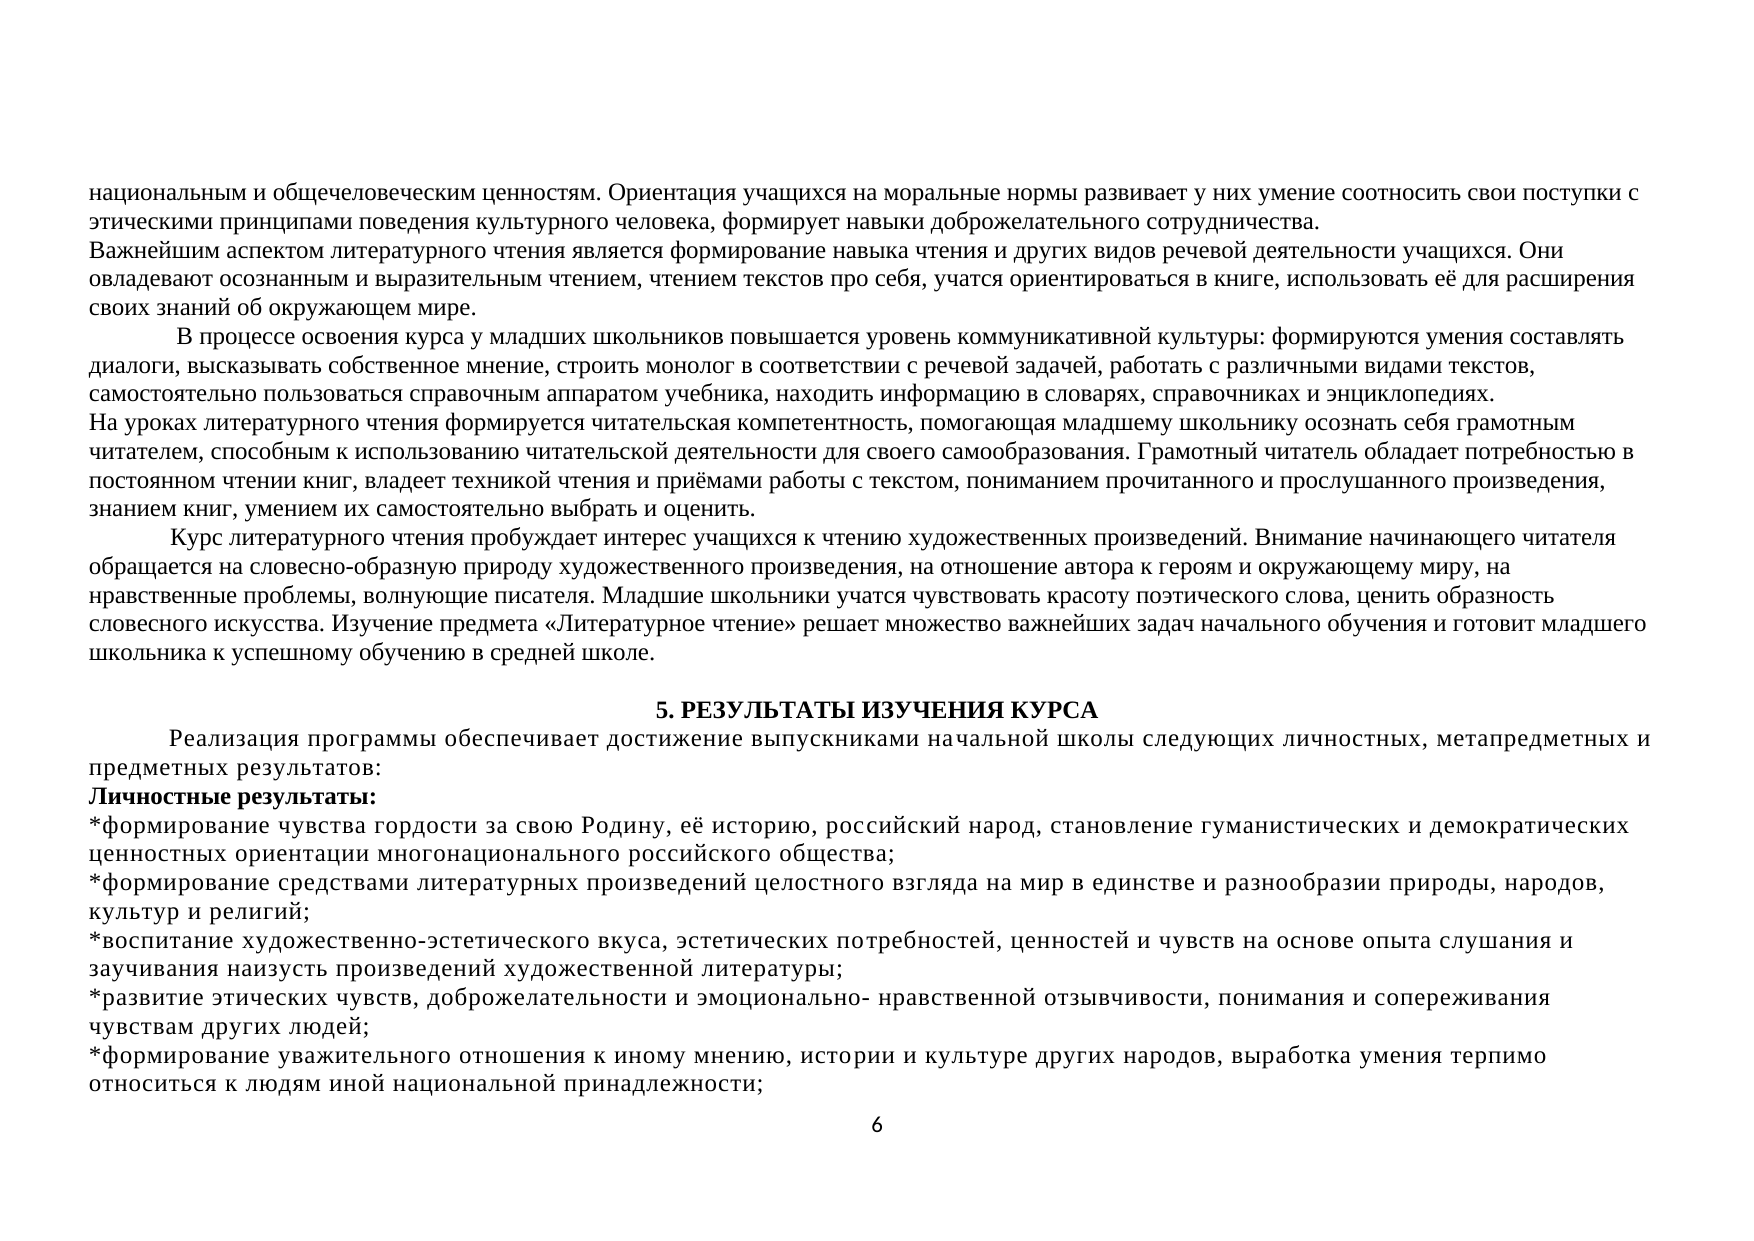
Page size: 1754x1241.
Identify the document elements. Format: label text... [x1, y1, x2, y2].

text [89, 177, 1665, 235]
text *формирование средствами литературных произведений целостного взгляда на мир в единстве и разнообразии природы, народов, культур и религий; [310, 867, 1665, 925]
text *воспитание художественно-эстетического вкуса, эстетических потребностей, ценностей и чувств на основе опыта слушания и заучивания наизусть произведений художественной литературы; [89, 925, 1665, 982]
text В процессе освоения курса у младших школьников повышается уровень коммуникативной культуры: формируются умения составлять диалоги, высказывать собственное мнение, строить монолог в соответствии с речевой задачей, работать с различными видами текстов, самостоятельно пользоваться справочным аппаратом учебника, находить информацию в словарях, справочниках и энциклопедиях. [89, 321, 1665, 407]
text 5. РЕЗУЛЬТАТЫ ИЗУЧЕНИЯ КУРСА [89, 695, 1665, 723]
text Важнейшим аспектом литературного чтения является формирование навыка чтения и других видов речевой деятельности учащихся. Они овладевают осознанным и выразительным чтением, чтением текстов про себя, учатся ориентироваться в книге, использовать её для расширения своих знаний об окружающем мире. [89, 235, 1665, 321]
text Личностные результаты: [89, 781, 1665, 810]
text Курс литературного чтения пробуждает интерес учащихся к чтению художественных произведений. Внимание начинающего читателя обращается на словесно-образную природу художественного произведения, на отношение автора к героям и окружающему миру, на нравственные проблемы, волнующие писателя. Младшие школьники учатся чувствовать красоту поэтического слова, ценить образность словесного искусства. Изучение предмета «Литературное чтение» решает множество важнейших задач начального обучения и готовит младшего школьника к успешному обучению в средней школе. [89, 522, 1665, 666]
text *развитие этических чувств, доброжелательности и эмоционально- нравственной отзывчивости, понимания и сопереживания чувствам других людей; [370, 982, 1665, 1040]
text *формирование уважительного отношения к иному мнению, истории и культуре других народов, выработка умения терпимо относиться к людям иной национальной принадлежности; [89, 1040, 1665, 1097]
text *формирование чувства гордости за свою Родину, её историю, российский народ, становление гуманистических и демократических ценностных ориентации многонационального российского общества; [89, 810, 1665, 867]
text Реализация программы обеспечивает достижение выпускниками начальной школы следующих личностных, метапредметных и предметных результатов: [89, 723, 1665, 781]
text На уроках литературного чтения формируется читательская компетентность, помогающая младшему школьнику осознать себя грамотным читателем, способным к использованию читательской деятельности для своего самообразования. Грамотный читатель обладает потребностью в постоянном чтении книг, владеет техникой чтения и приёмами работы с текстом, пониманием прочитанного и прослушанного произведения, знанием книг, умением их самостоятельно выбрать и оценить. [89, 407, 1665, 522]
